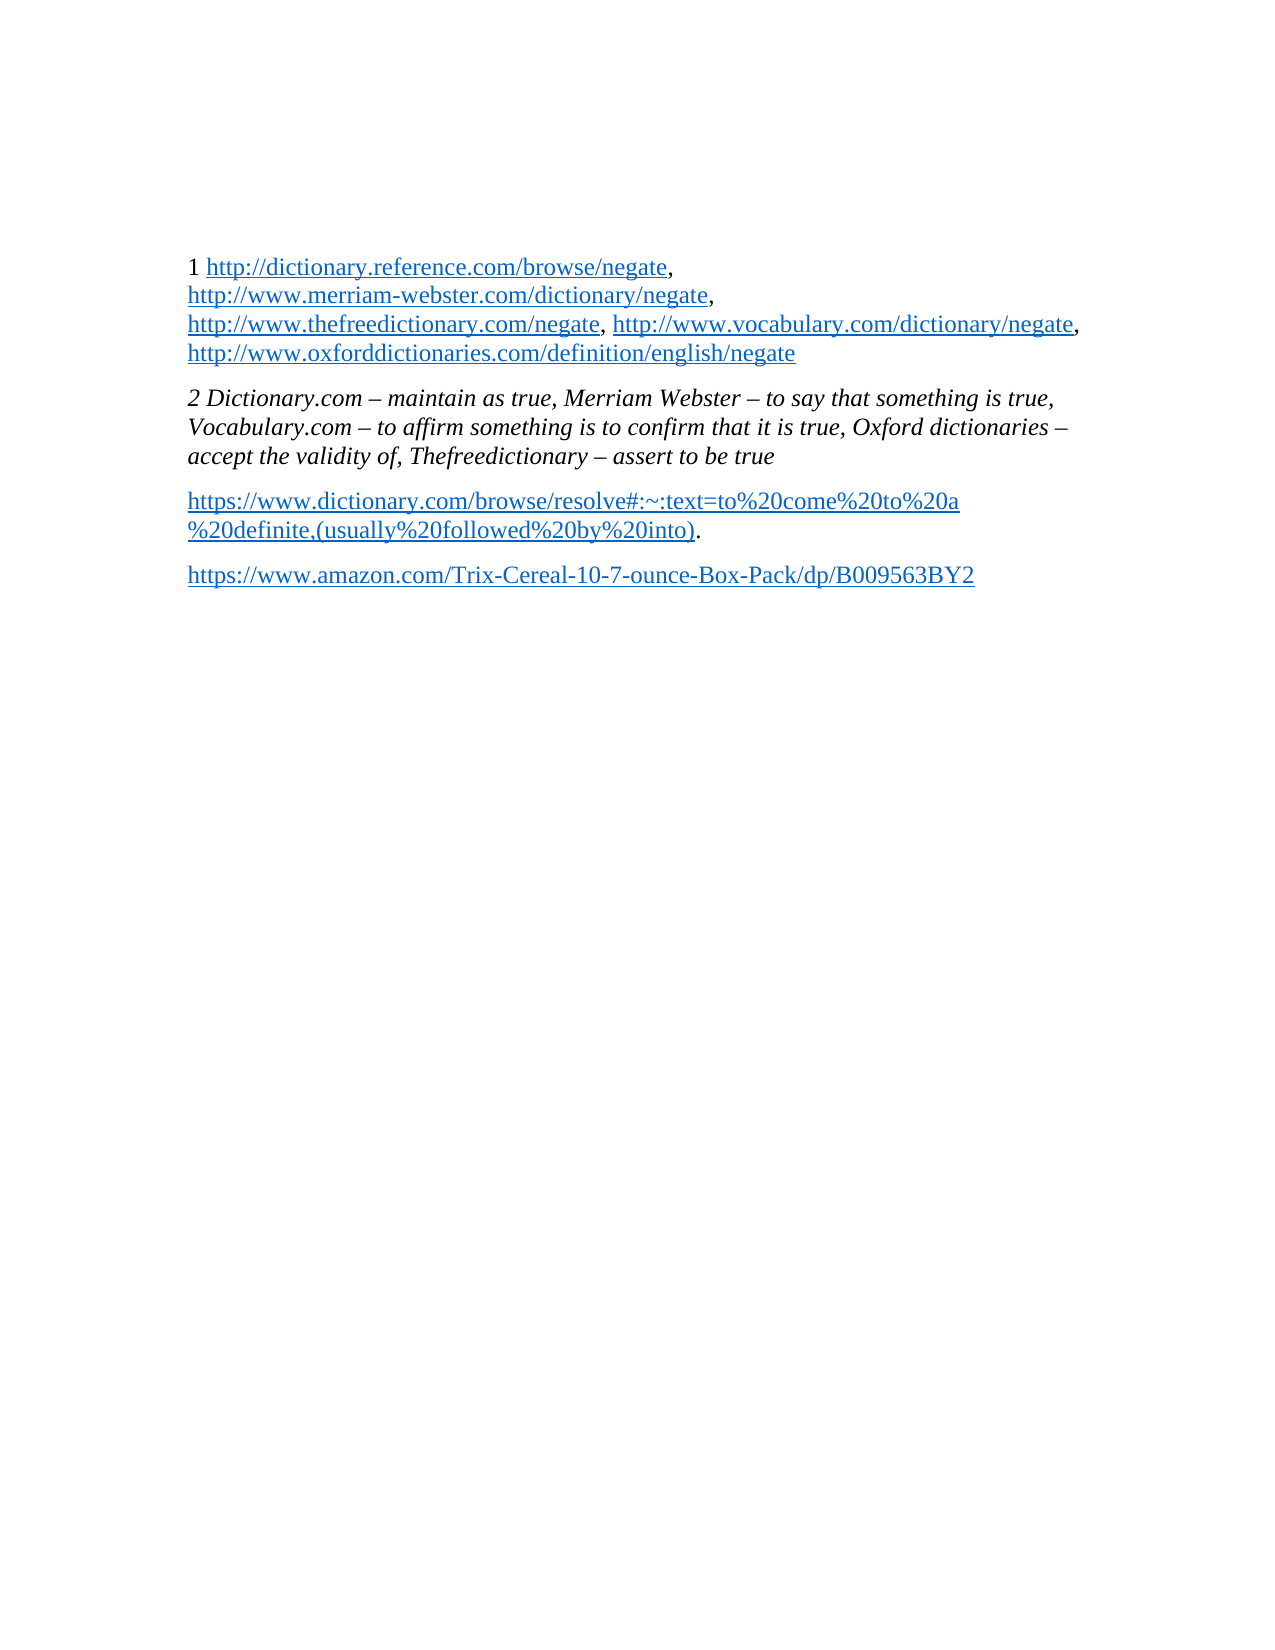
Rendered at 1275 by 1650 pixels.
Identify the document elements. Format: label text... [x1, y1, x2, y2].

text 2 Dictionary.com – maintain as true, Merriam Webster – to say that something is true, Vocabulary.com – to affirm something is to confirm that it is true, Oxford dictionaries – accept the validity of, Thefreedictionary – assert to be true [187, 383, 1087, 470]
text 1 http://dictionary.reference.com/browse/negate, http://www.merriam-webster.com/dictionary/negate, http://www.thefreedictionary.com/negate, http://www.vocabulary.com/dictionary/negate, http://www.oxforddictionaries.com/definition/english/negate [187, 252, 1087, 367]
text https://www.dictionary.com/browse/resolve#:~:text=to%20come%20to%20a%20definite,(usually%20followed%20by%20into). [187, 486, 1087, 544]
text https://www.amazon.com/Trix-Cereal-10-7-ounce-Box-Pack/dp/B009563BY2 [187, 561, 1087, 589]
